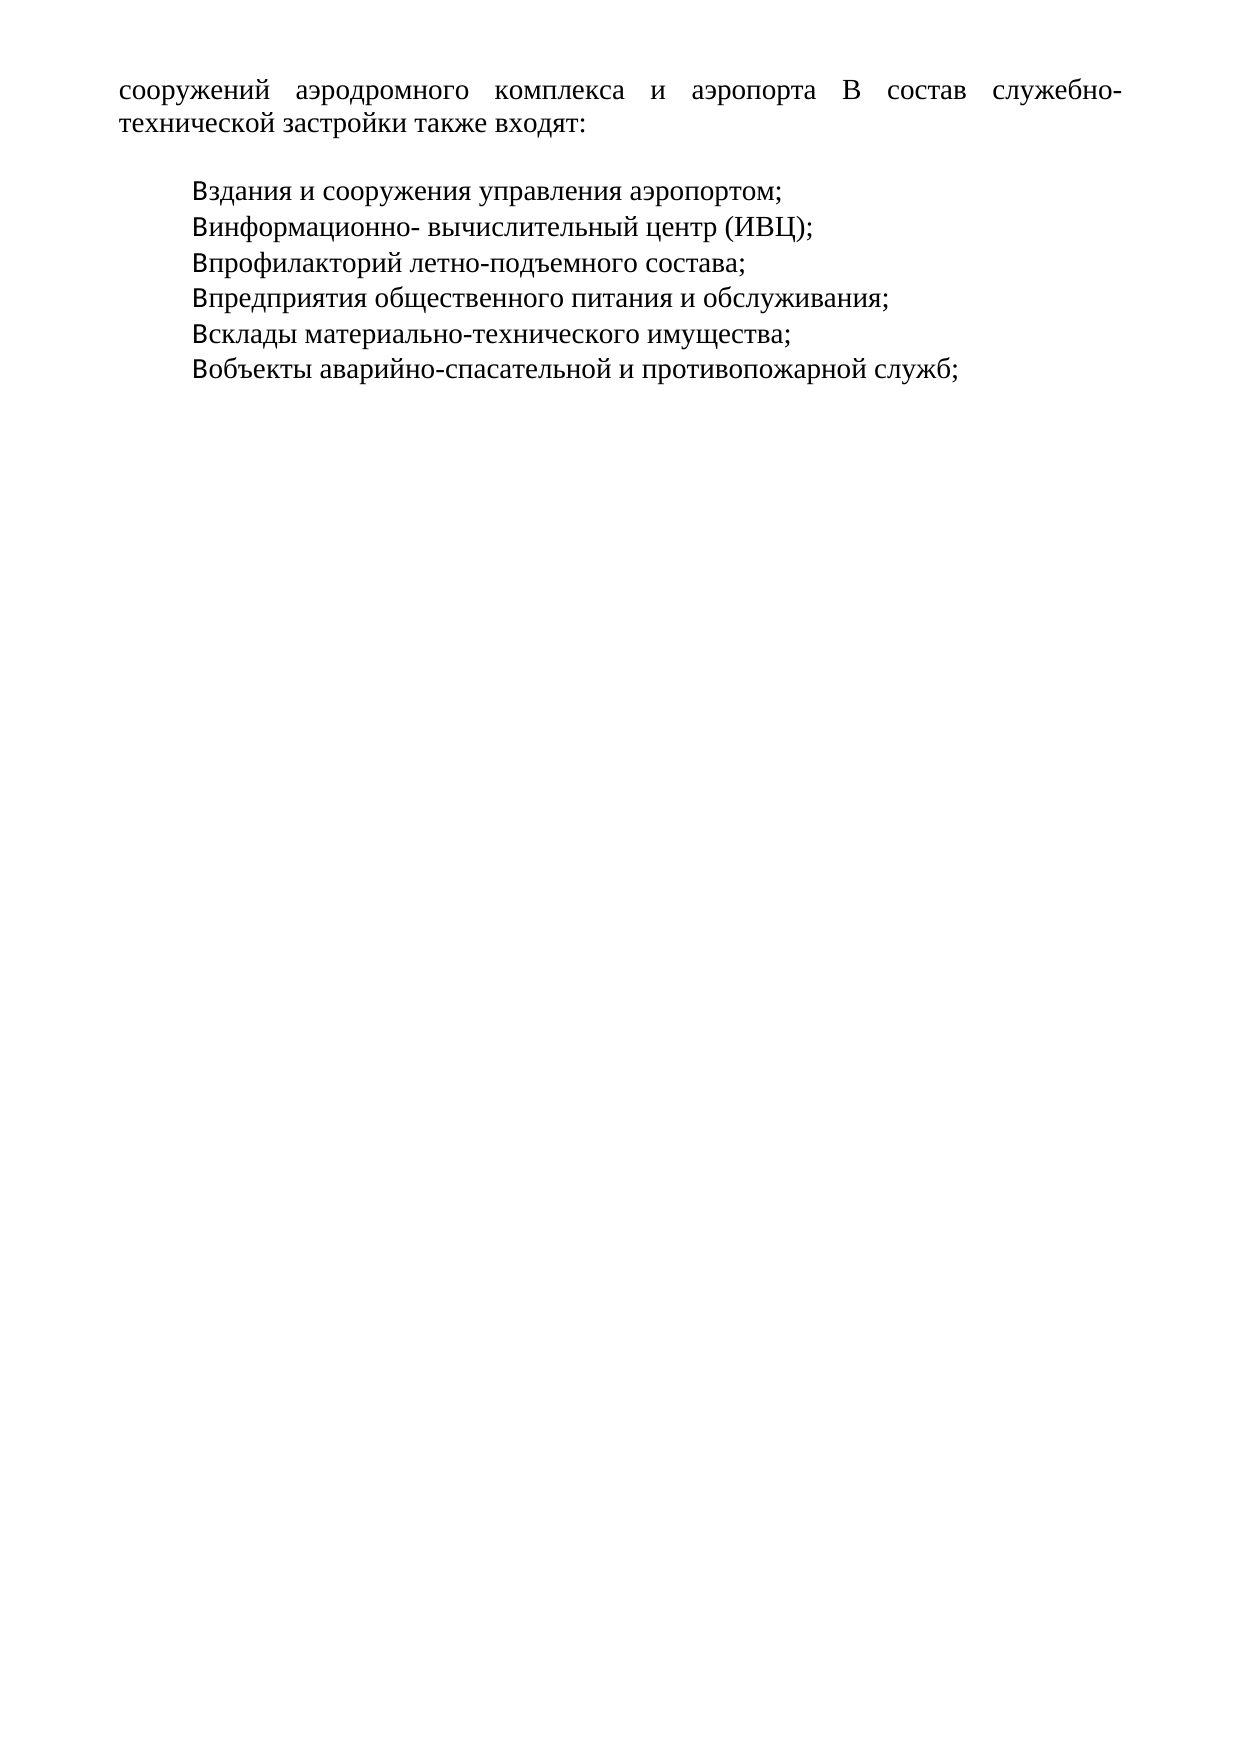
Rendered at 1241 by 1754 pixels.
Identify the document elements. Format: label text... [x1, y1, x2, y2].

list профилакторий летно-подъемного состава; [192, 244, 1123, 279]
list предприятия общественного питания и обслуживания; [192, 279, 1123, 315]
list объекты аварийно-спасательной и противопожарной служб; [192, 351, 1123, 386]
list информационно- вычислительный центр (ИВЦ); [192, 208, 1123, 244]
list склады материально-технического имущества; [192, 315, 1123, 351]
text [119, 73, 1123, 139]
list здания и сооружения управления аэропортом; [192, 172, 1123, 208]
